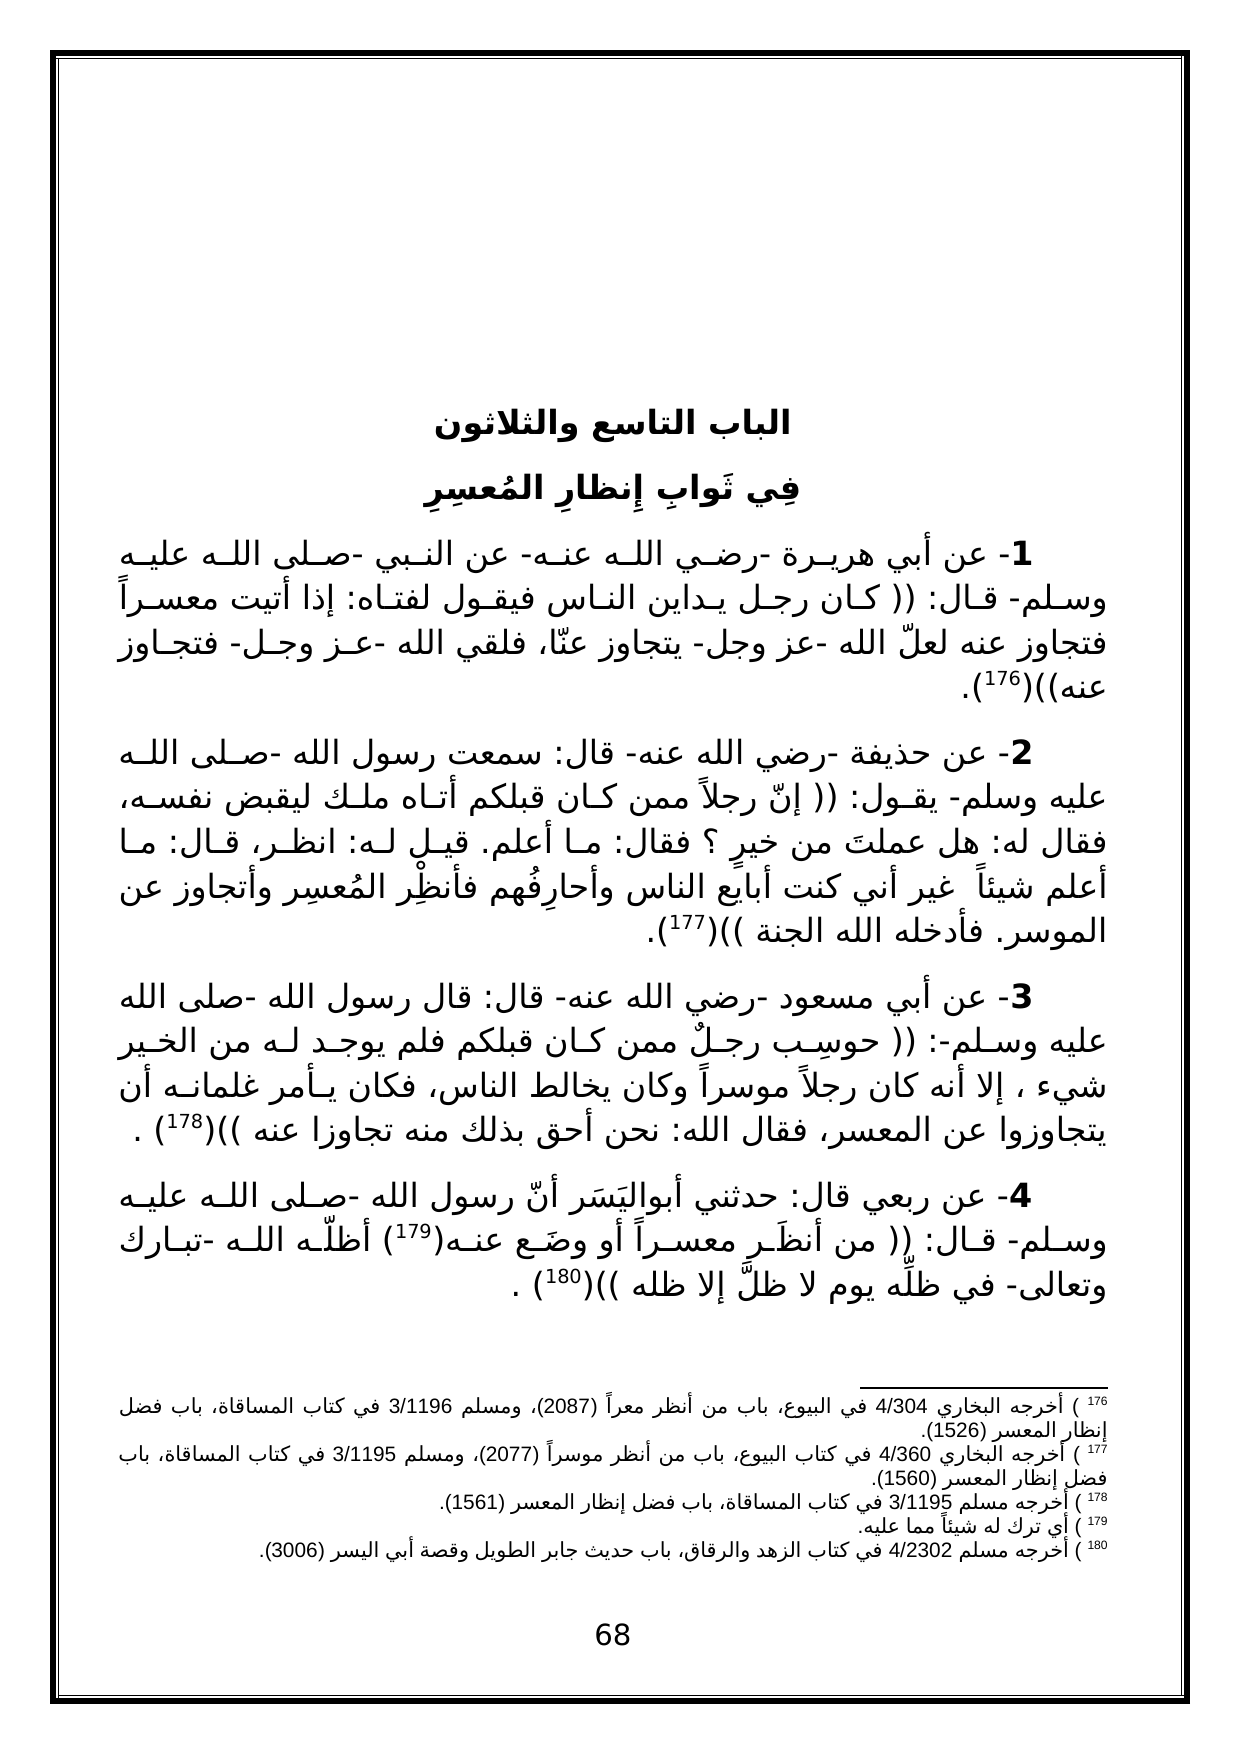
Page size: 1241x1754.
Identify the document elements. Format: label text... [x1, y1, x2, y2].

text 1- عن أبي هريرة -رضي الله عنه- عن النبي -صلى الله عليه وسلم- قال: (( كان رجل يداين الناس فيقول لفتاه: إذا أتيت معسراً فتجاوز عنه لعلّ الله -عز وجل- يتجاوز عنّا، فلقي الله -عز وجل- فتجاوز عنه))(). [118, 534, 1107, 707]
text 4- عن ربعي قال: حدثني أبواليَسَر أنّ رسول الله -صلى الله عليه وسلم- قال: (( من أنظَر معسراً أو وضَع عنه() أظلّه الله -تبارك وتعالى- في ظلِّه يوم لا ظلَّ إلا ظله ))() . [118, 1176, 1107, 1304]
text 2- عن حذيفة -رضي الله عنه- قال: سمعت رسول الله -صلى الله عليه وسلم- يقول: (( إنّ رجلاً ممن كان قبلكم أتاه ملك ليقبض نفسه، فقال له: هل عملتَ من خيرٍ ؟ فقال: ما أعلم. قيل له: انظر، قال: ما أعلم شيئاً غير أني كنت أبايع الناس وأحارِفُهم فأنظِْر المُعسِر وأتجاوز عن الموسر. فأدخله الله الجنة ))(). [118, 733, 1107, 951]
text فِي ثَوابِ إِنظارِ المُعسِرِ [118, 469, 1107, 508]
text الباب التاسع والثلاثون [118, 403, 1107, 442]
text 3- عن أبي مسعود -رضي الله عنه- قال: قال رسول الله -صلى الله عليه وسلم-: (( حوسِب رجلٌ ممن كان قبلكم فلم يوجد له من الخير شيء ، إلا أنه كان رجلاً موسراً وكان يخالط الناس، فكان يأمر غلمانه أن يتجاوزوا عن المعسر، فقال الله: نحن أحق بذلك منه تجاوزا عنه ))() . [118, 977, 1107, 1150]
